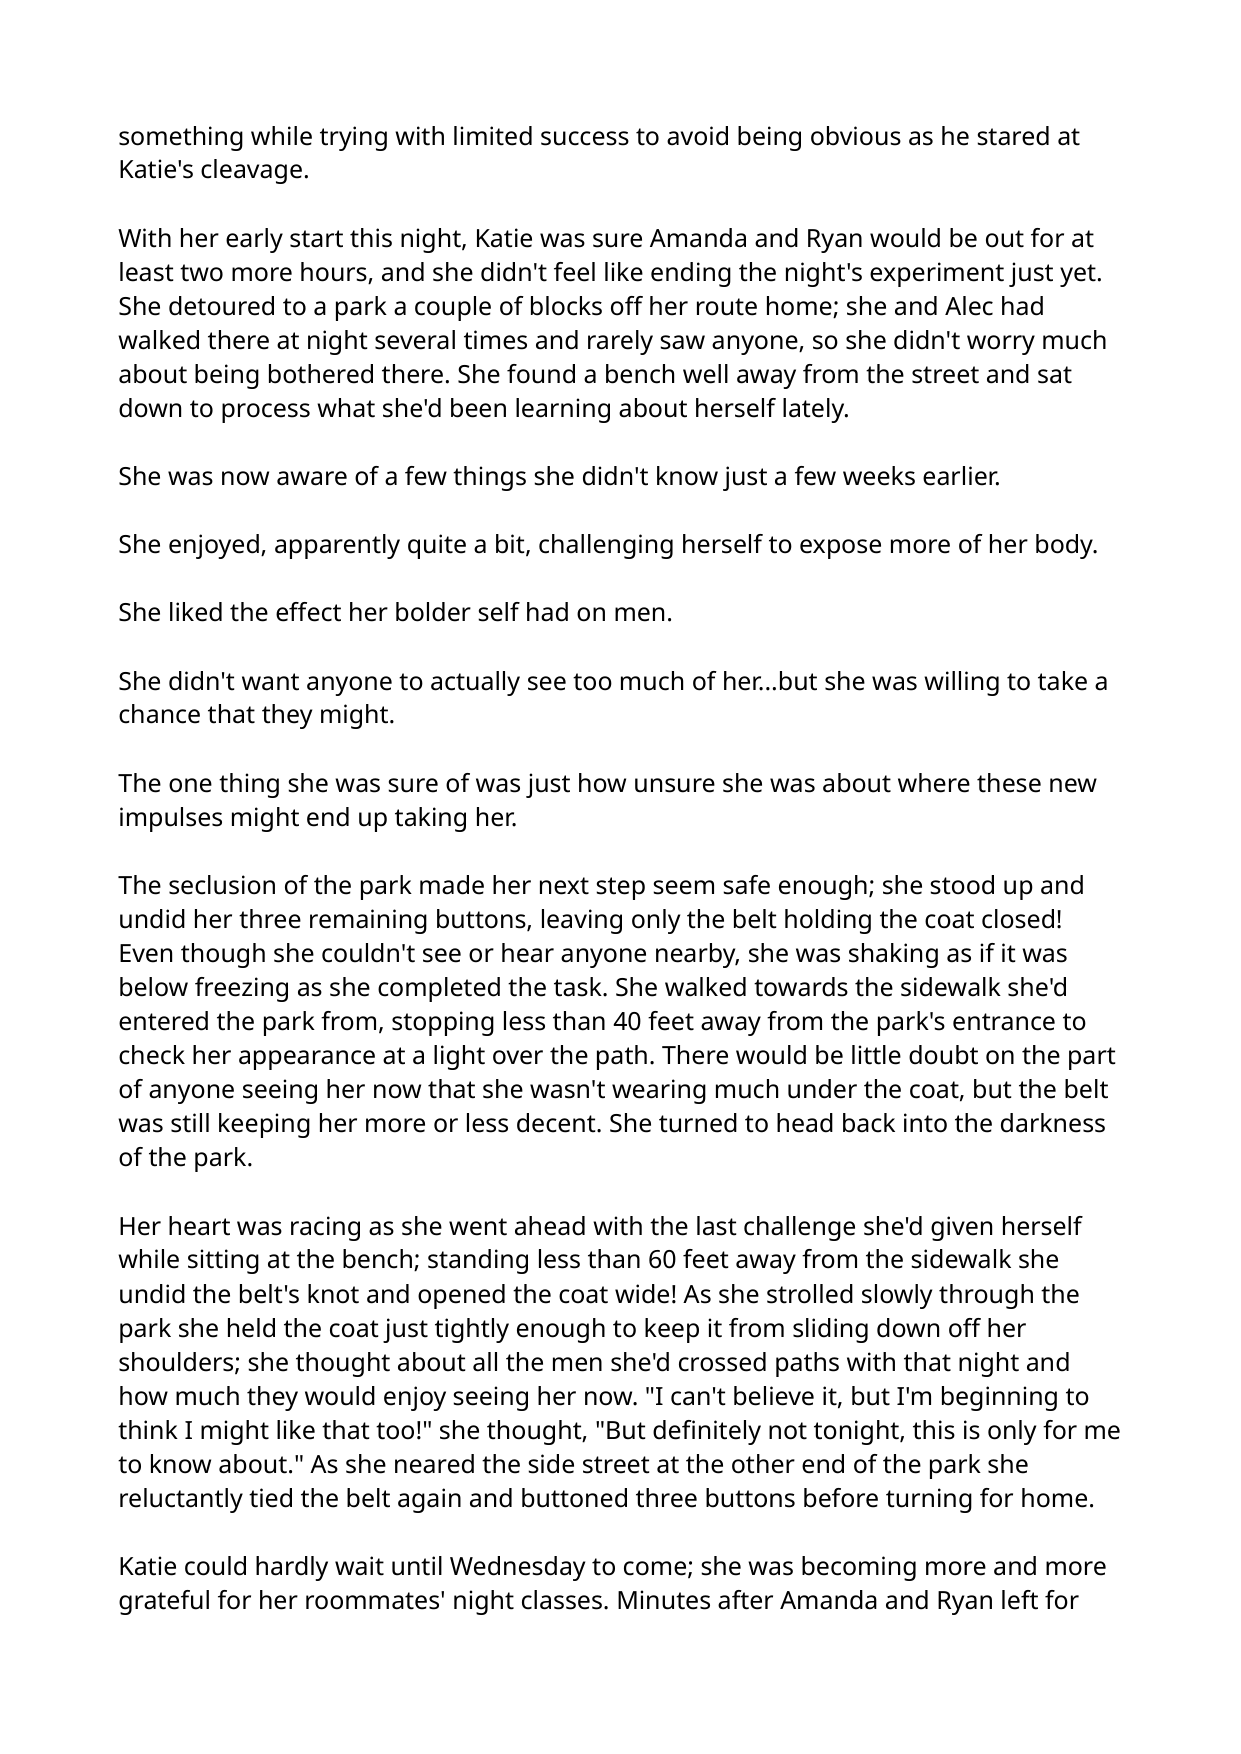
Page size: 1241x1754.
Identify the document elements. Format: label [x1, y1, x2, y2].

text [118, 118, 1122, 1617]
